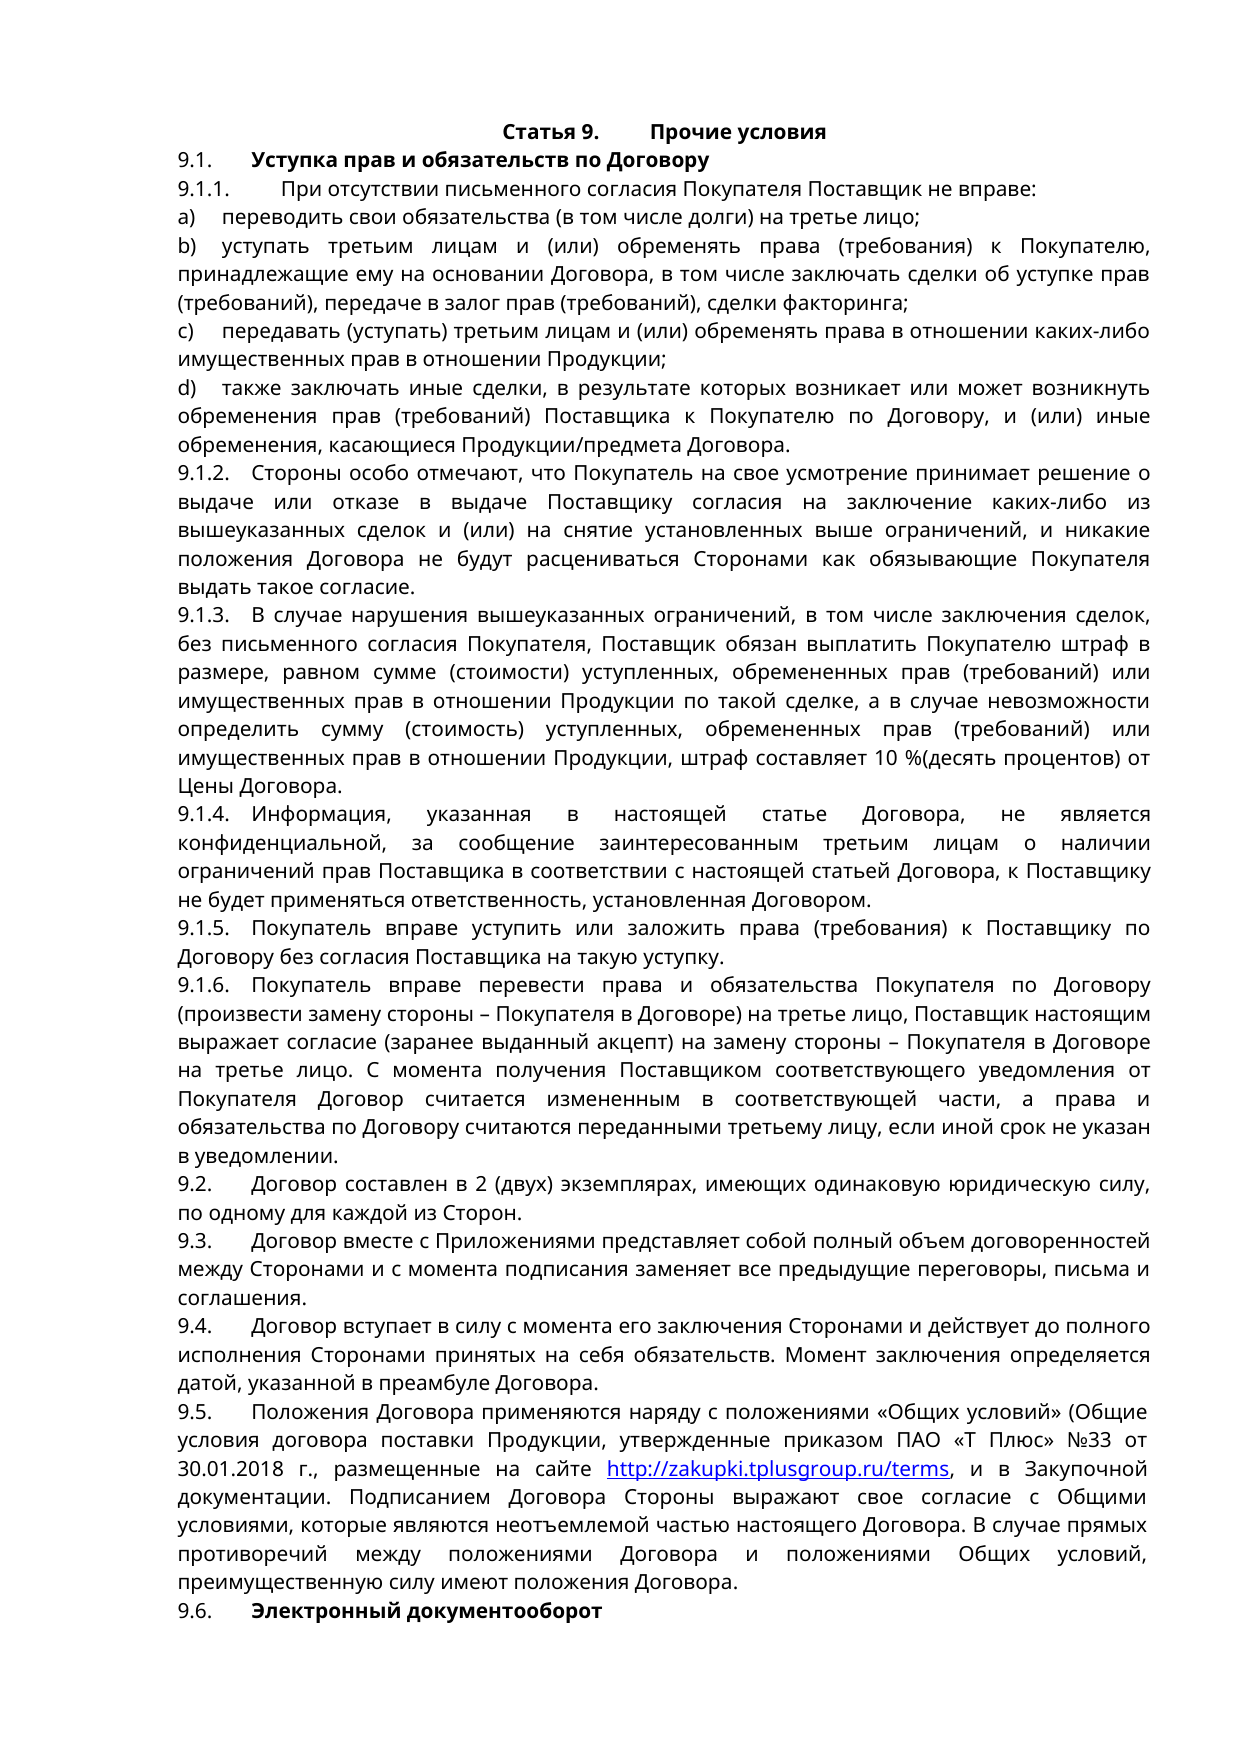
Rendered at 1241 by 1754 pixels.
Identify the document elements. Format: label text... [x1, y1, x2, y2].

list Уступка прав и обязательств по Договору [177, 146, 1152, 174]
list также заключать иные сделки, в результате которых возникает или может возникнуть обременения прав (требований) Поставщика к Покупателю по Договору, и (или) иные обременения, касающиеся Продукции/предмета Договора. [177, 373, 1152, 458]
list Договор вместе с Приложениями представляет собой полный объем договоренностей между Сторонами и с момента подписания заменяет все предыдущие переговоры, письма и соглашения. [177, 1226, 1152, 1311]
list Покупатель вправе уступить или заложить права (требования) к Поставщику по Договору без согласия Поставщика на такую уступку. [177, 913, 1152, 970]
list Прочие условия [177, 117, 1152, 146]
list Стороны особо отмечают, что Покупатель на свое усмотрение принимает решение о выдаче или отказе в выдаче Поставщику согласия на заключение каких-либо из вышеуказанных сделок и (или) на снятие установленных выше ограничений, и никакие положения Договора не будут расцениваться Сторонами как обязывающие Покупателя выдать такое согласие. [177, 458, 1152, 601]
list Положения Договора применяются наряду с положениями «Общих условий» (Общие условия договора поставки Продукции, утвержденные приказом ПАО «Т Плюс» №33 от 30.01.2018 г., размещенные на сайте http://zakupki.tplusgroup.ru/terms, и в Закупочной документации. Подписанием Договора Стороны выражают свое согласие с Общими условиями, которые являются неотъемлемой частью настоящего Договора. В случае прямых противоречий между положениями Договора и положениями Общих условий, преимущественную силу имеют положения Договора. [177, 1397, 1148, 1596]
list Договор вступает в силу с момента его заключения Сторонами и действует до полного исполнения Сторонами принятых на себя обязательств. Момент заключения определяется датой, указанной в преамбуле Договора. [177, 1311, 1152, 1397]
list В случае нарушения вышеуказанных ограничений, в том числе заключения сделок, без письменного согласия Покупателя, Поставщик обязан выплатить Покупателю штраф в размере, равном сумме (стоимости) уступленных, обремененных прав (требований) или имущественных прав в отношении Продукции по такой сделке, а в случае невозможности определить сумму (стоимость) уступленных, обремененных прав (требований) или имущественных прав в отношении Продукции, штраф составляет 10 %(десять процентов) от Цены Договора. [177, 601, 1152, 799]
list Договор составлен в 2 (двух) экземплярах, имеющих одинаковую юридическую силу, по одному для каждой из Сторон. [177, 1169, 1152, 1226]
list переводить свои обязательства (в том числе долги) на третье лицо; [177, 202, 1152, 231]
list уступать третьим лицам и (или) обременять права (требования) к Покупателю, принадлежащие ему на основании Договора, в том числе заключать сделки об уступке прав (требований), передаче в залог прав (требований), сделки факторинга; [177, 231, 1152, 316]
list Электронный документооборот [177, 1596, 1152, 1624]
list При отсутствии письменного согласия Покупателя Поставщик не вправе: [177, 174, 1152, 202]
list передавать (уступать) третьим лицам и (или) обременять права в отношении каких-либо имущественных прав в отношении Продукции; [177, 316, 1152, 373]
list Информация, указанная в настоящей статье Договора, не является конфиденциальной, за сообщение заинтересованным третьим лицам о наличии ограничений прав Поставщика в соответствии с настоящей статьей Договора, к Поставщику не будет применяться ответственность, установленная Договором. [177, 799, 1152, 913]
list Покупатель вправе перевести права и обязательства Покупателя по Договору (произвести замену стороны – Покупателя в Договоре) на третье лицо, Поставщик настоящим выражает согласие (заранее выданный акцепт) на замену стороны – Покупателя в Договоре на третье лицо. С момента получения Поставщиком соответствующего уведомления от Покупателя Договор считается измененным в соответствующей части, а права и обязательства по Договору считаются переданными третьему лицу, если иной срок не указан в уведомлении. [177, 970, 1152, 1169]
